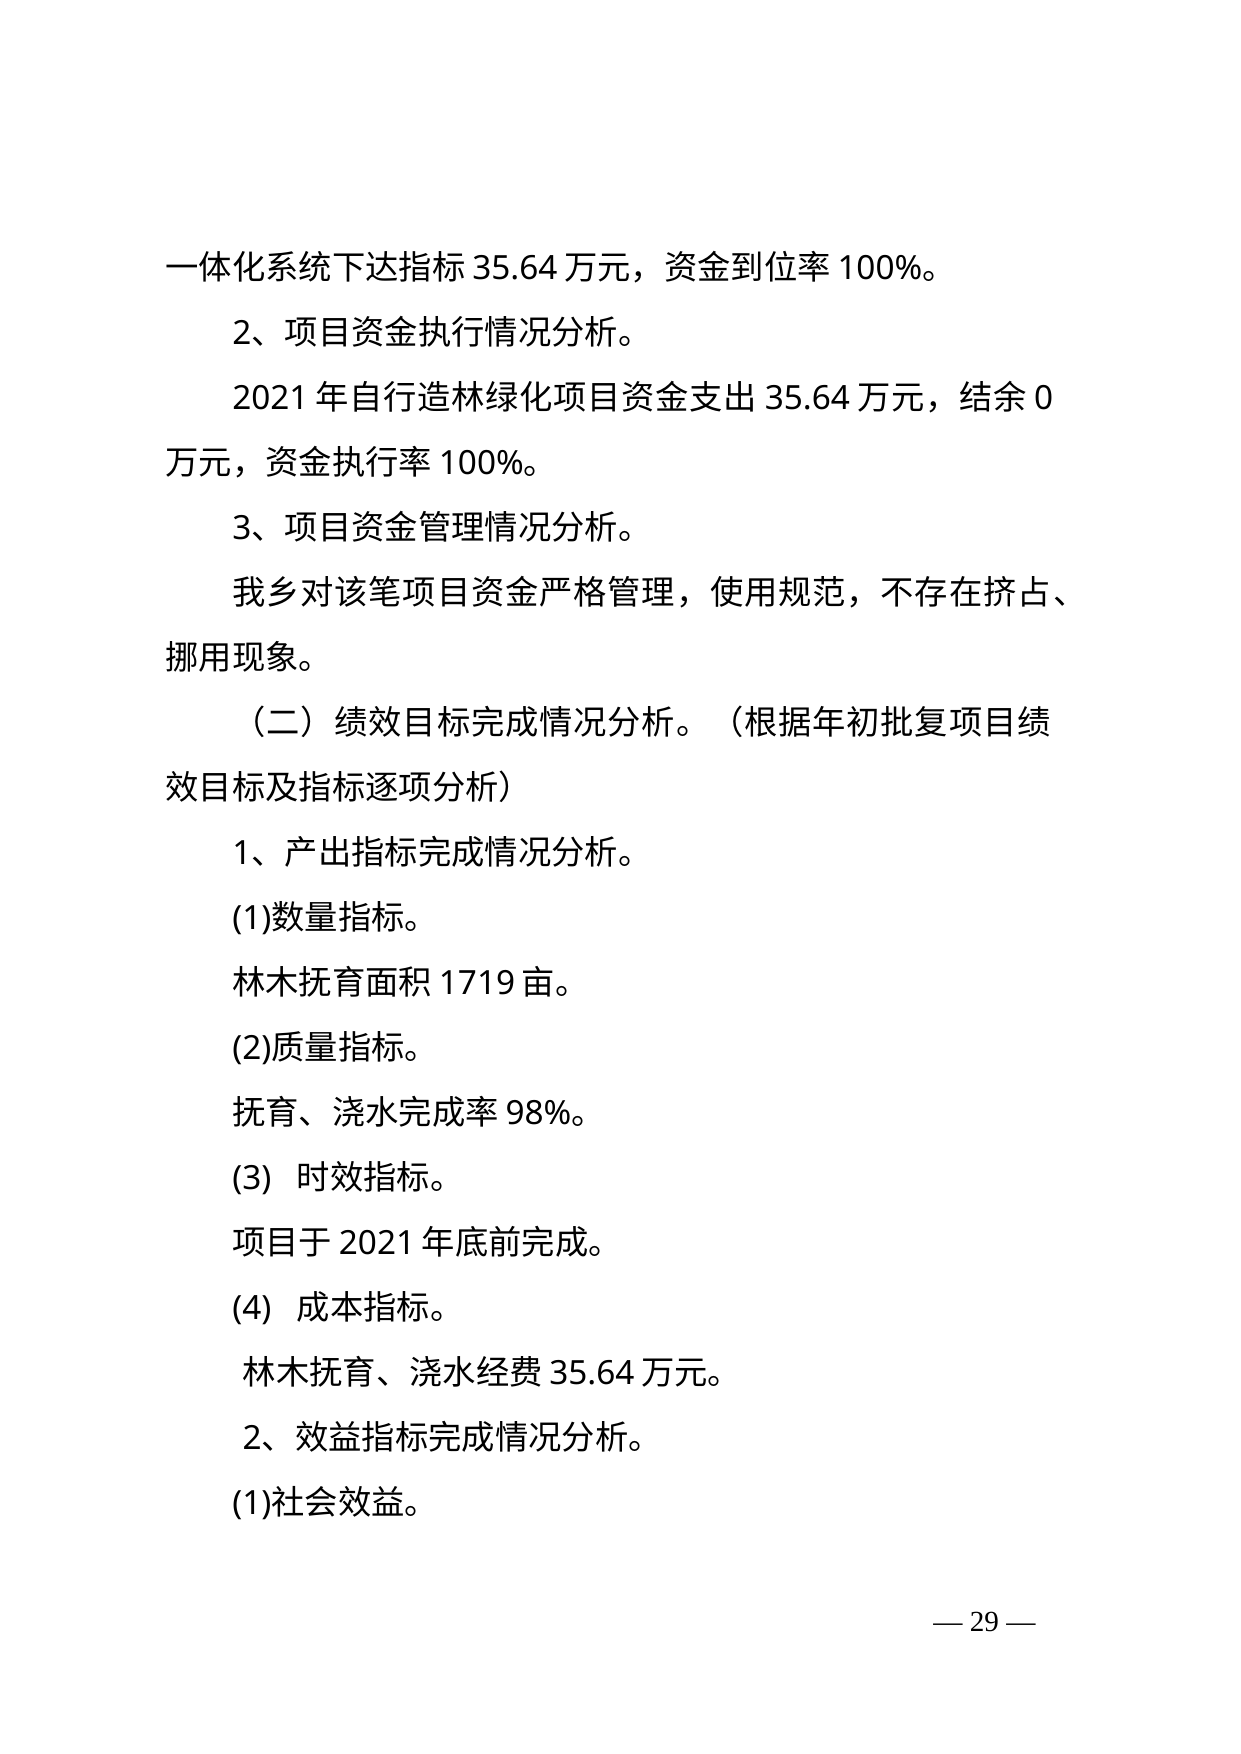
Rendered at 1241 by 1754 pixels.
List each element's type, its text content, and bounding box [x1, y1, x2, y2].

text 2、效益指标完成情况分析。 [209, 1403, 1053, 1468]
text （二）绩效目标完成情况分析。（根据年初批复项目绩效目标及指标逐项分析） [165, 688, 1053, 818]
text 1、产出指标完成情况分析。 [165, 818, 1053, 883]
text (2)质量指标。 [165, 1013, 1053, 1078]
list 项目资金管理情况分析。 [165, 493, 1053, 558]
text 2021年自行造林绿化项目资金支出35.64万元，结余0万元，资金执行率100%。 [165, 363, 1053, 493]
list 时效指标。 [165, 1143, 1053, 1208]
text 林木抚育面积1719亩。 [165, 948, 1053, 1013]
text (1)数量指标。 [165, 883, 1053, 948]
text 项目于2021年底前完成。 [165, 1208, 1053, 1273]
list 项目资金执行情况分析。 [165, 298, 1053, 363]
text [165, 233, 1053, 298]
text (1)社会效益。 [165, 1468, 1053, 1533]
list 成本指标。 [165, 1273, 1053, 1338]
text 林木抚育、浇水经费35.64万元。 [209, 1338, 1053, 1403]
text 抚育、浇水完成率98%。 [165, 1078, 1053, 1143]
text 我乡对该笔项目资金严格管理，使用规范，不存在挤占、挪用现象。 [165, 558, 1053, 688]
